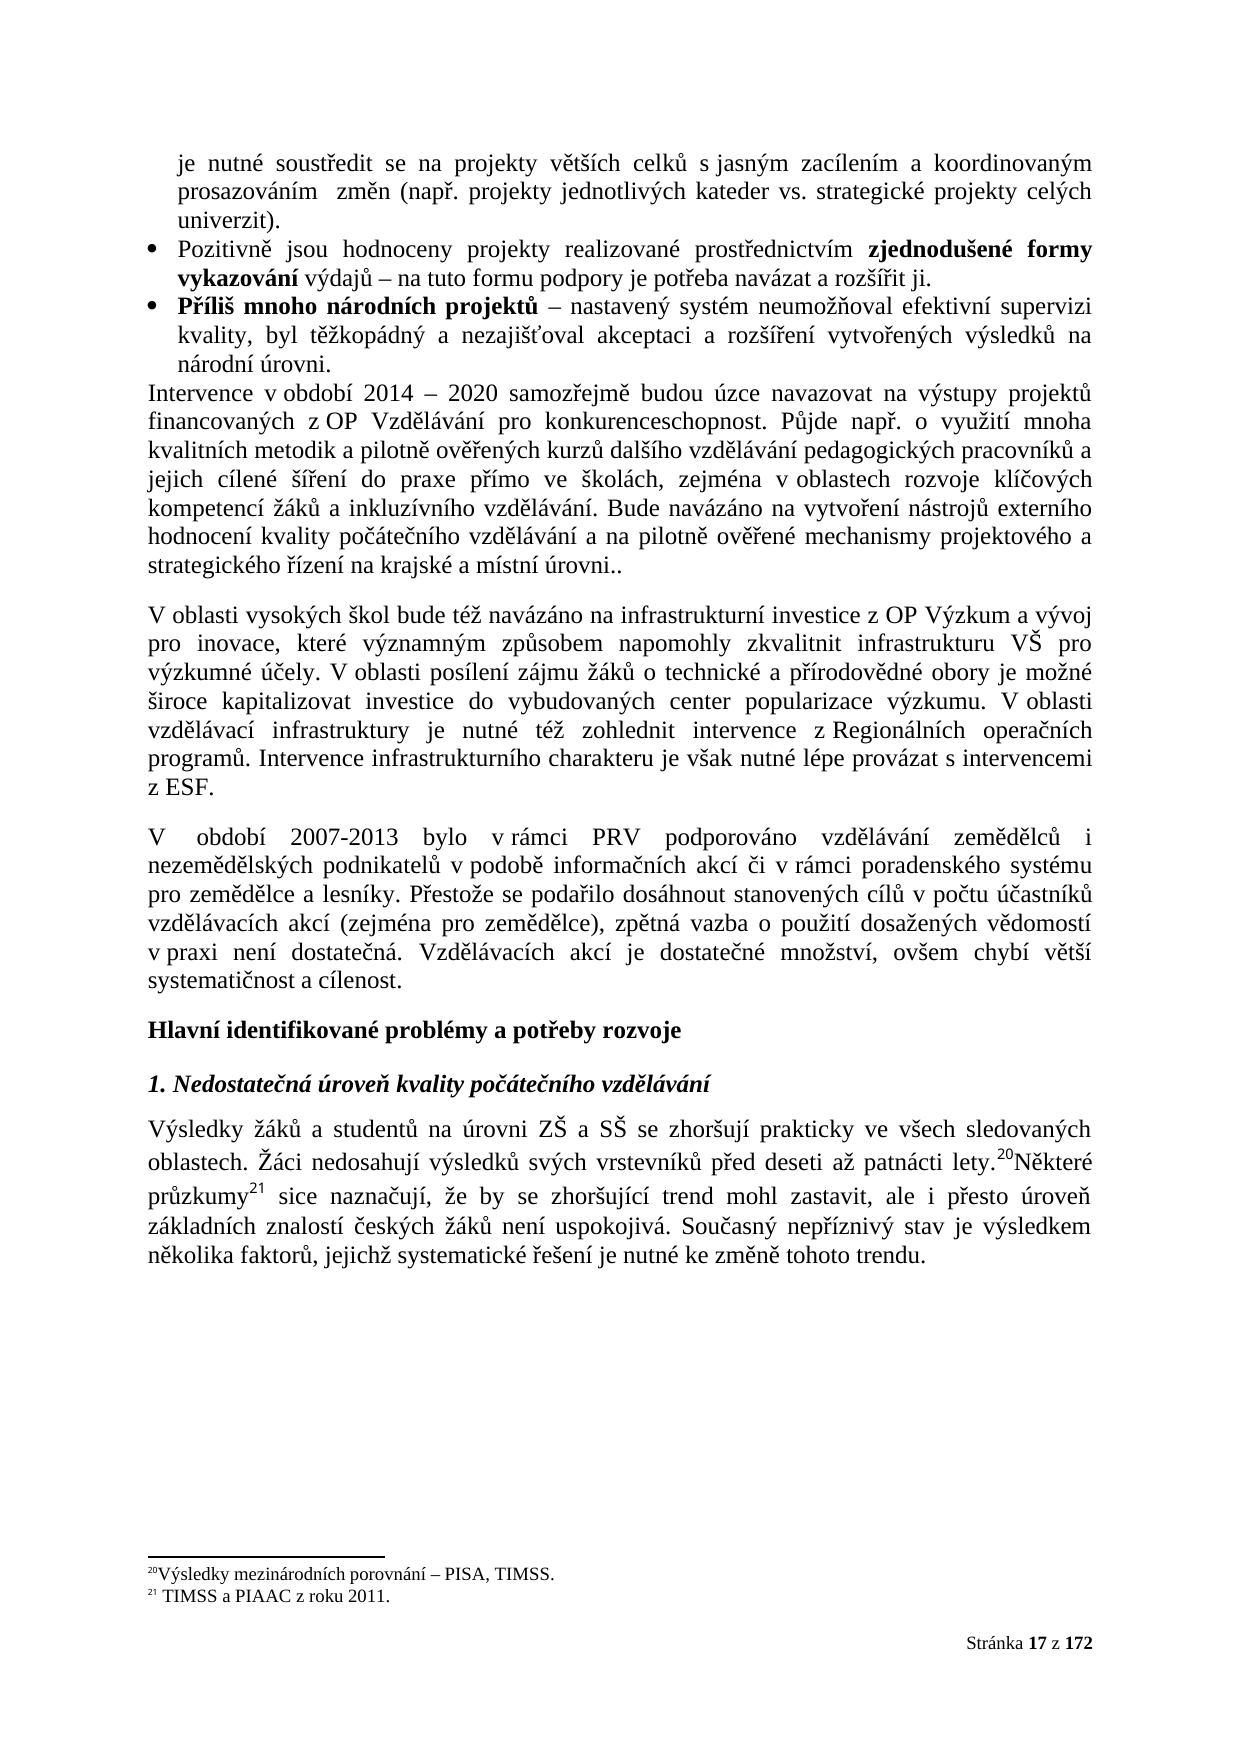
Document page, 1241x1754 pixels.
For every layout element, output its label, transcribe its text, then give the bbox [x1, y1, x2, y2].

text V období 2007-2013 bylo v rámci PRV podporováno vzdělávání zemědělců i nezemědělských podnikatelů v podobě informačních akcí či v rámci poradenského systému pro zemědělce a lesníky. Přestože se podařilo dosáhnout stanovených cílů v počtu účastníků vzdělávacích akcí (zejména pro zemědělce), zpětná vazba o použití dosažených vědomostí v praxi není dostatečná. Vzdělávacích akcí je dostatečné množství, ovšem chybí větší systematičnost a cílenost. [148, 822, 1092, 994]
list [148, 148, 1092, 234]
text Výsledky žáků a studentů na úrovni ZŠ a SŠ se zhoršují prakticky ve všech sledovaných oblastech. Žáci nedosahují výsledků svých vrstevníků před deseti až patnácti lety.Některé průzkumy sice naznačují, že by se zhoršující trend mohl zastavit, ale i přesto úroveň základních znalostí českých žáků není uspokojivá. Současný nepříznivý stav je výsledkem několika faktorů, jejichž systematické řešení je nutné ke změně tohoto trendu. [148, 1114, 1092, 1269]
text Hlavní identifikované problémy a potřeby rozvoje [148, 1015, 1092, 1044]
text Intervence v období 2014 – 2020 samozřejmě budou úzce navazovat na výstupy projektů financovaných z OP Vzdělávání pro konkurenceschopnost. Půjde např. o využití mnoha kvalitních metodik a pilotně ověřených kurzů dalšího vzdělávání pedagogických pracovníků a jejich cílené šíření do praxe přímo ve školách, zejména v oblastech rozvoje klíčových kompetencí žáků a inkluzívního vzdělávání. Bude navázáno na vytvoření nástrojů externího hodnocení kvality počátečního vzdělávání a na pilotně ověřené mechanismy projektového a strategického řízení na krajské a místní úrovni.. [148, 378, 1092, 579]
text V oblasti vysokých škol bude též navázáno na infrastrukturní investice z OP Výzkum a vývoj pro inovace, které významným způsobem napomohly zkvalitnit infrastrukturu VŠ pro výzkumné účely. V oblasti posílení zájmu žáků o technické a přírodovědné obory je možné široce kapitalizovat investice do vybudovaných center popularizace výzkumu. V oblasti vzdělávací infrastruktury je nutné též zohlednit intervence z Regionálních operačních programů. Intervence infrastrukturního charakteru je však nutné lépe provázat s intervencemi z ESF. [148, 600, 1092, 801]
text 1. Nedostatečná úroveň kvality počátečního vzdělávání [148, 1069, 1092, 1098]
list Pozitivně jsou hodnoceny projekty realizované prostřednictvím zjednodušené formy vykazování výdajů – na tuto formu podpory je potřeba navázat a rozšířit ji. [148, 234, 1092, 291]
list Příliš mnoho národních projektů – nastavený systém neumožňoval efektivní supervizi kvality, byl těžkopádný a nezajišťoval akceptaci a rozšíření vytvořených výsledků na národní úrovni. [148, 291, 1092, 378]
